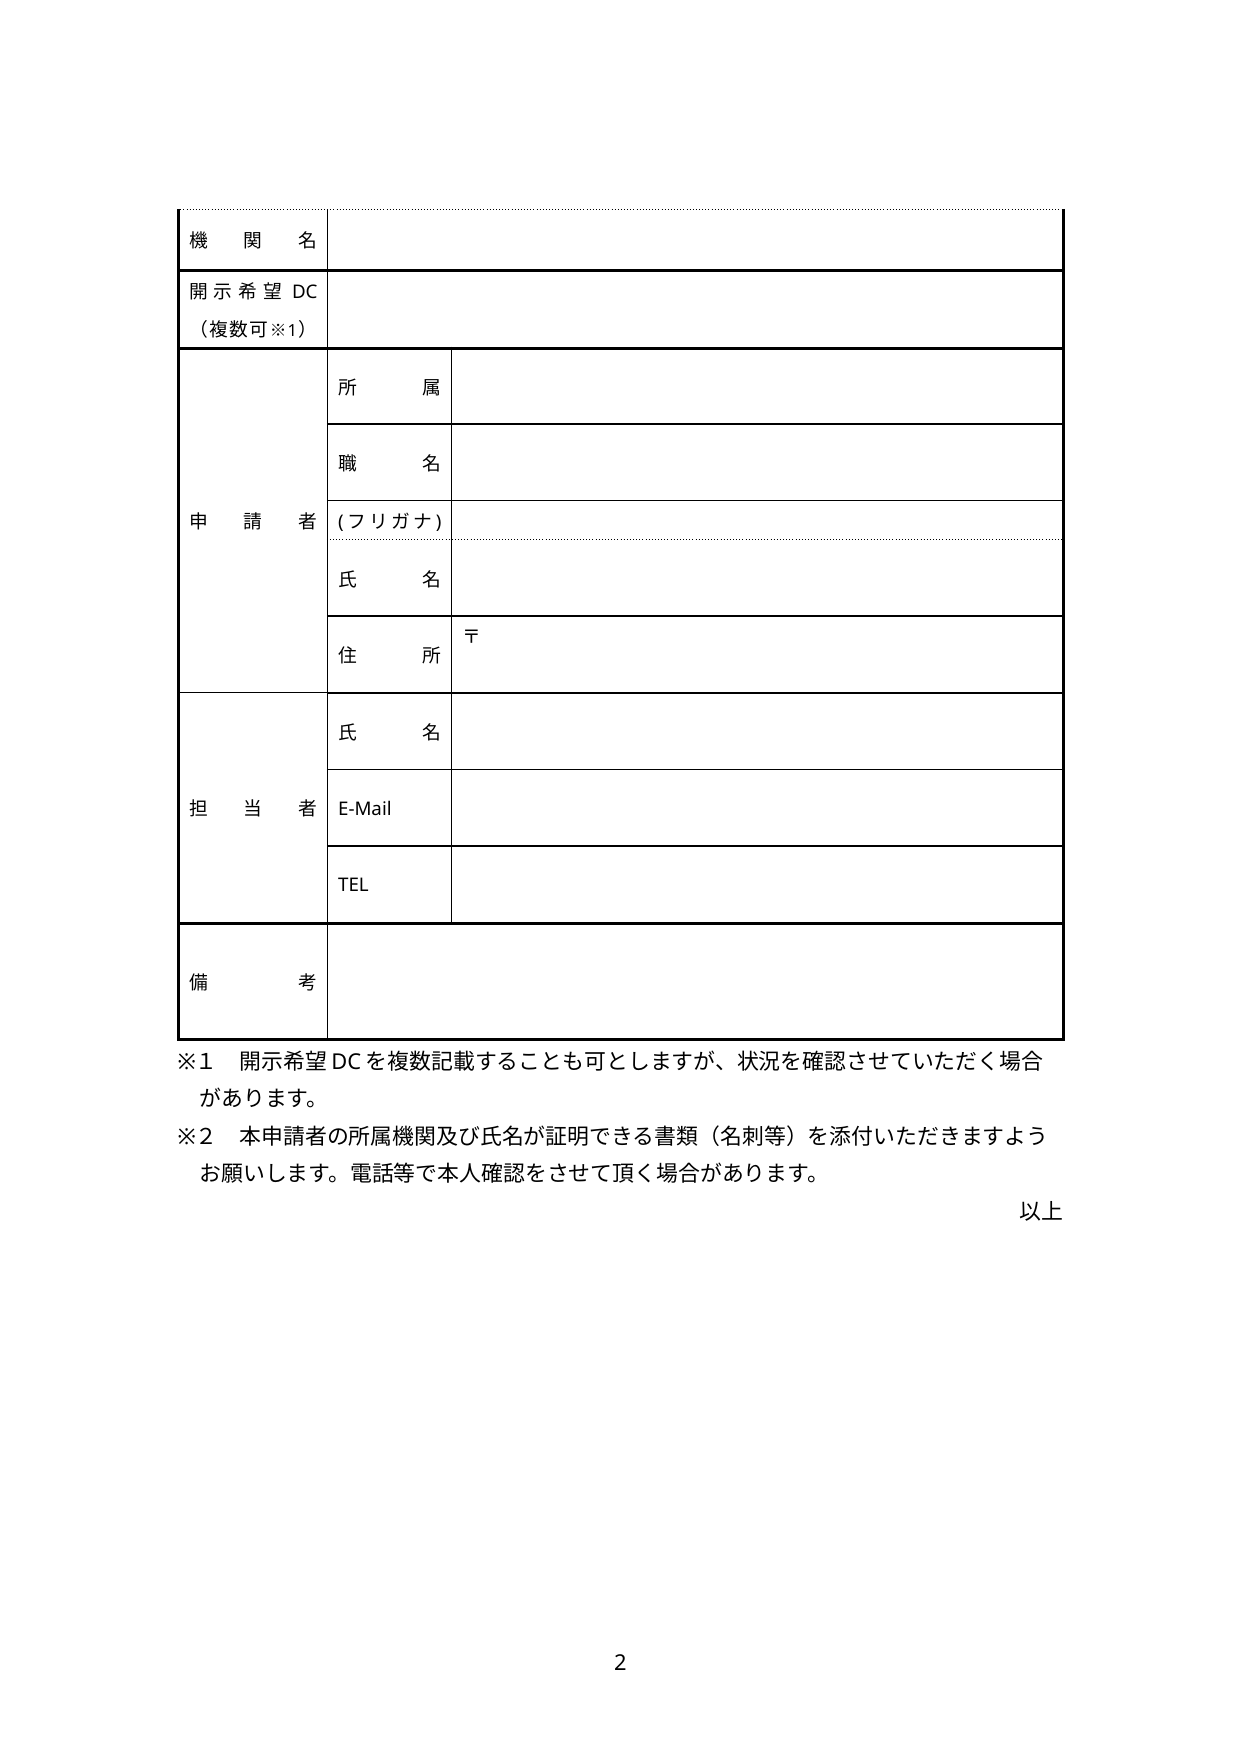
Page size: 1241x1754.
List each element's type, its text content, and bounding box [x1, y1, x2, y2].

table_cell 職名 [328, 425, 451, 500]
table_cell 〒 [452, 617, 1062, 692]
table_cell [452, 847, 1062, 922]
table_cell [452, 770, 1062, 845]
table_cell [328, 209, 1062, 268]
table_cell [452, 694, 1062, 768]
text ※２ 本申請者の所属機関及び氏名が証明できる書類（名刺等）を添付いただきますようお願いします。電話等で本人確認をさせて頂く場合があります。 [177, 1116, 1063, 1191]
table_cell E-Mail [328, 770, 451, 845]
table_cell 所属 [328, 350, 451, 423]
table_cell 氏名 [328, 539, 451, 615]
table_cell 担当者 [180, 693, 327, 922]
table_cell 申請者 [180, 350, 327, 692]
text ※１ 開示希望DCを複数記載することも可としますが、状況を確認させていただく場合があります。 [177, 1041, 1063, 1116]
table_cell 住所 [328, 617, 451, 692]
table_cell 機関名 [180, 209, 327, 268]
text 以上 [177, 1191, 1063, 1228]
table_cell [328, 925, 1062, 1038]
table_cell [452, 350, 1062, 423]
table_cell (フリガナ) [328, 501, 451, 539]
table_cell TEL [328, 847, 451, 922]
table_cell 備考 [180, 925, 327, 1038]
table_cell [452, 501, 1062, 539]
table_cell 開示希望DC （複数可※1） [180, 272, 327, 347]
table_cell [328, 272, 1062, 347]
table_cell [452, 425, 1062, 500]
table_cell [452, 539, 1062, 615]
table_cell 氏名 [328, 694, 451, 768]
